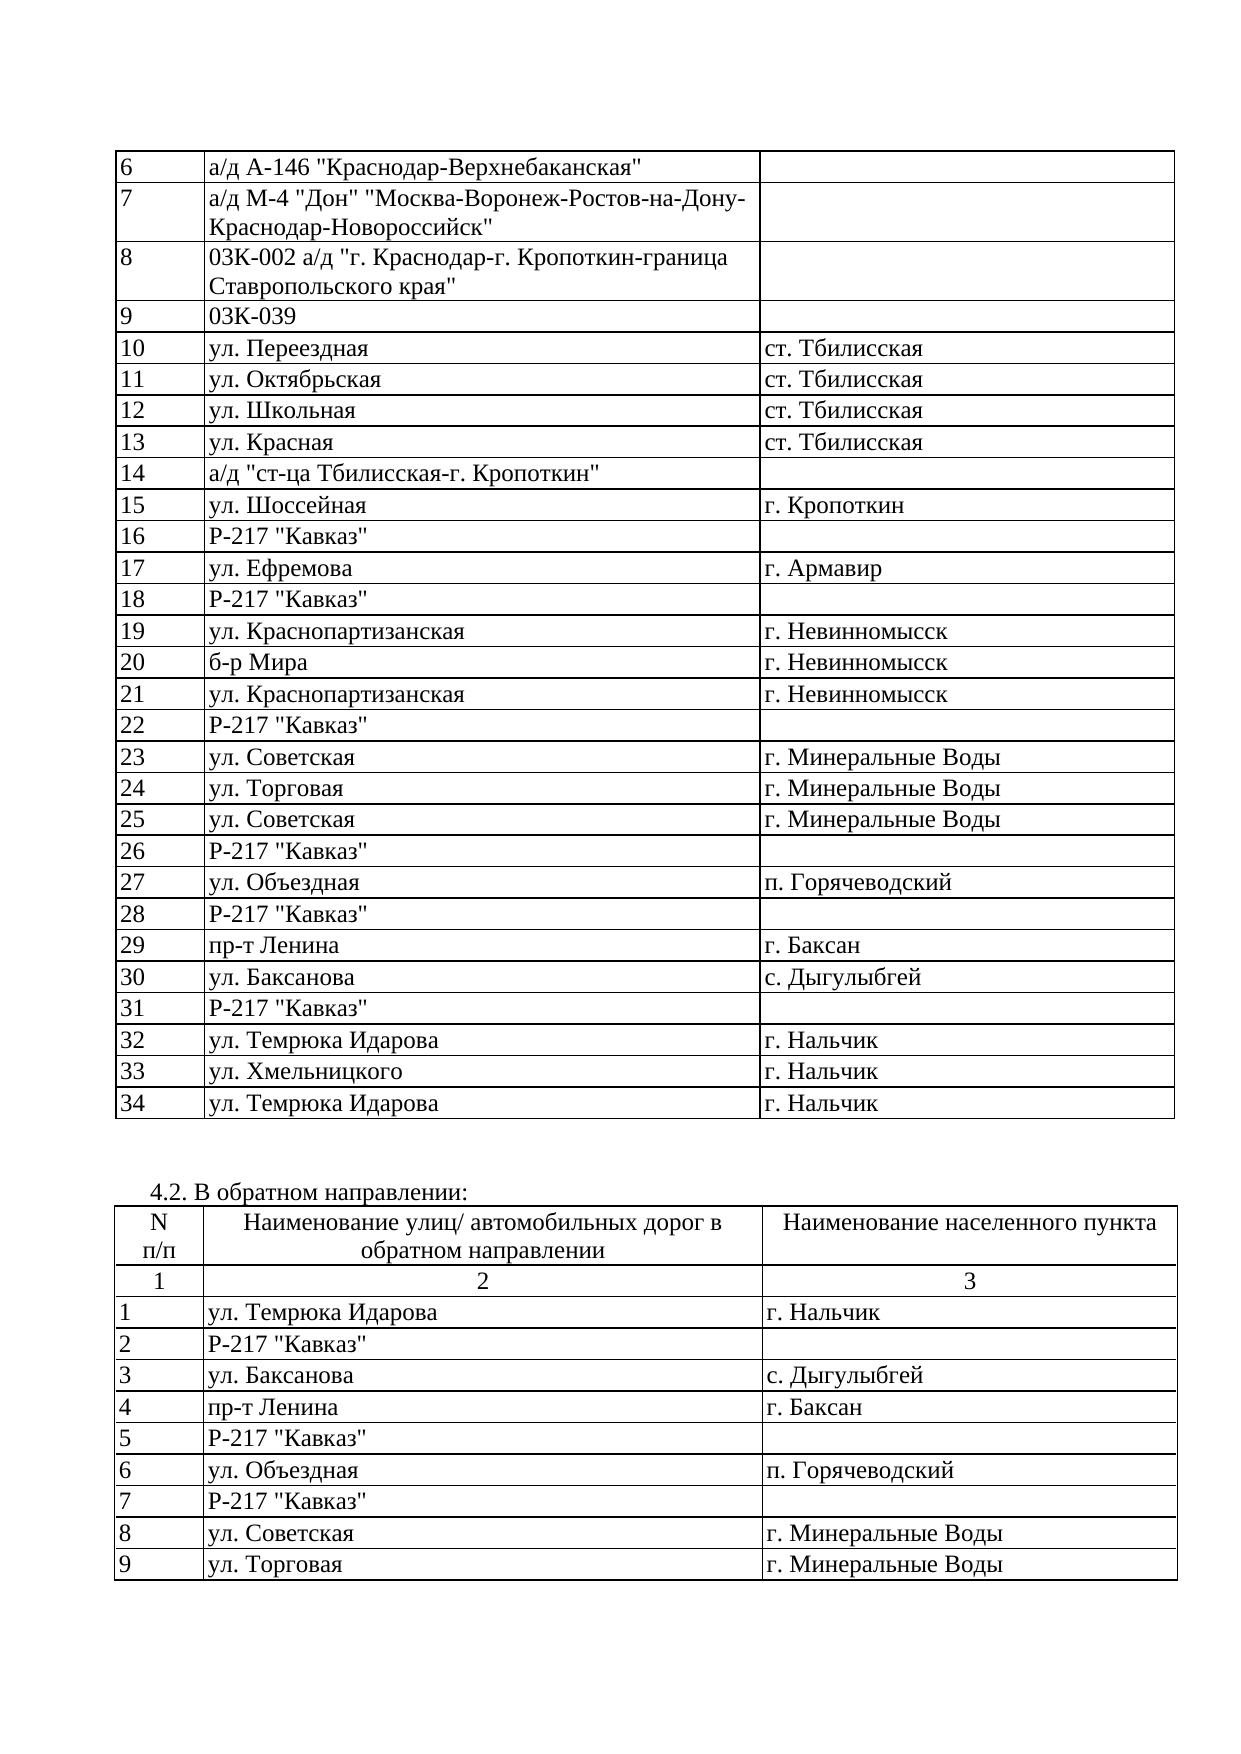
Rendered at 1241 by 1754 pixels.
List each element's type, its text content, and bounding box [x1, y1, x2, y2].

table_cell Р-217 "Кавказ" [205, 710, 759, 740]
table_header Наименование улиц/ автомобильных дорог в обратном направлении [204, 1207, 762, 1264]
table_cell г. Баксан [761, 930, 1174, 960]
table_cell 20 [117, 647, 204, 677]
table_cell ул. Баксанова [205, 962, 759, 992]
table_cell ул. Хмельницкого [205, 1056, 759, 1086]
table_cell 03К-039 [205, 301, 759, 331]
table_cell 32 [117, 1025, 204, 1054]
table_cell Р-217 "Кавказ" [205, 899, 759, 929]
table_cell ул. Красная [205, 427, 759, 457]
table_cell ул. Краснопартизанская [205, 616, 759, 646]
table_cell пр-т Ленина [204, 1392, 762, 1422]
table_cell 4 [115, 1391, 203, 1422]
table_cell 12 [117, 396, 204, 425]
table_cell ул. Советская [205, 742, 759, 771]
table_cell г. Нальчик [763, 1296, 1177, 1327]
table_cell ст. Тбилисская [761, 427, 1174, 457]
table_cell а/д "ст-ца Тбилисская-г. Кропоткин" [205, 458, 759, 488]
table_cell 21 [117, 679, 204, 708]
table_cell ул. Торговая [204, 1549, 762, 1579]
table_cell [763, 1485, 1177, 1516]
table_cell 18 [117, 584, 204, 614]
table_cell с. Дыгулыбгей [763, 1359, 1177, 1390]
table_cell Р-217 "Кавказ" [205, 993, 759, 1023]
table_cell п. Горячеводский [763, 1453, 1177, 1484]
table_cell ст. Тбилисская [761, 333, 1174, 362]
table_cell г. Невинномысск [761, 679, 1174, 708]
table_cell ст. Тбилисская [761, 396, 1174, 425]
table_cell г. Армавир [761, 553, 1174, 583]
table_cell Р-217 "Кавказ" [204, 1486, 762, 1516]
table_cell ул. Темрюка Идарова [205, 1025, 759, 1054]
table_cell б-р Мира [205, 647, 759, 677]
table_cell 8 [115, 1517, 203, 1547]
table_cell с. Дыгулыбгей [761, 962, 1174, 992]
table_cell а/д А-146 "Краснодар-Верхнебаканская" [205, 152, 759, 181]
table_cell [761, 242, 1174, 299]
table_cell [761, 836, 1174, 866]
table_cell 2 [115, 1328, 203, 1359]
table_cell [761, 152, 1174, 181]
table_cell 28 [117, 899, 204, 929]
table_header N п/п [115, 1207, 203, 1264]
table_cell ул. Темрюка Идарова [204, 1297, 762, 1327]
table_cell г. Минеральные Воды [763, 1516, 1177, 1547]
table_cell ул. Советская [205, 805, 759, 834]
table_cell г. Минеральные Воды [761, 773, 1174, 803]
table_cell 22 [117, 710, 204, 740]
table_cell г. Нальчик [761, 1025, 1174, 1054]
table_cell Р-217 "Кавказ" [204, 1423, 762, 1453]
table_cell 19 [117, 616, 204, 646]
table_cell Р-217 "Кавказ" [205, 584, 759, 614]
table_cell 26 [117, 836, 204, 866]
table_cell [761, 993, 1174, 1023]
table_cell ул. Переездная [205, 333, 759, 362]
table_cell 30 [117, 962, 204, 992]
table_cell [761, 899, 1174, 929]
table_cell ул. Шоссейная [205, 490, 759, 520]
table_cell Р-217 "Кавказ" [205, 521, 759, 551]
text 4.2. В обратном направлении: [150, 1177, 1090, 1205]
table_cell п. Горячеводский [761, 867, 1174, 897]
table_cell 5 [115, 1423, 203, 1453]
table_cell 15 [117, 490, 204, 520]
table_cell г. Баксан [763, 1390, 1177, 1422]
table_cell 14 [117, 458, 204, 488]
table_cell г. Нальчик [761, 1056, 1174, 1086]
table_cell а/д М-4 "Дон" "Москва-Воронеж-Ростов-на-Дону-Краснодар-Новороссийск" [205, 183, 759, 241]
table_cell 13 [117, 427, 204, 457]
table_cell г. Невинномысск [761, 616, 1174, 646]
table_cell [763, 1327, 1177, 1359]
table_cell 6 [117, 152, 204, 181]
table_cell 3 [763, 1264, 1177, 1296]
table_cell 03К-002 а/д "г. Краснодар-г. Кропоткин-граница Ставропольского края" [205, 242, 759, 299]
table_cell ул. Объездная [205, 867, 759, 897]
table_cell ул. Октябрьская [205, 364, 759, 394]
table_cell 1 [115, 1297, 203, 1327]
table_cell г. Минеральные Воды [761, 805, 1174, 834]
table_cell ул. Ефремова [205, 553, 759, 583]
table_cell ул. Баксанова [204, 1360, 762, 1390]
table_cell [761, 458, 1174, 488]
table_cell г. Кропоткин [761, 490, 1174, 520]
table_cell г. Невинномысск [761, 647, 1174, 677]
table_cell 27 [117, 867, 204, 897]
table_cell 11 [117, 364, 204, 394]
table_cell [761, 183, 1174, 241]
table_cell 31 [117, 993, 204, 1023]
table_cell ул. Темрюка Идарова [205, 1088, 759, 1117]
table_cell [761, 521, 1174, 551]
table_cell 24 [117, 773, 204, 803]
table_cell 6 [115, 1454, 203, 1484]
table_cell 23 [117, 742, 204, 771]
table_cell 7 [115, 1486, 203, 1516]
table_cell ул. Школьная [205, 396, 759, 425]
table_cell 33 [117, 1056, 204, 1086]
table_cell ул. Краснопартизанская [205, 679, 759, 708]
table_cell [763, 1422, 1177, 1453]
table_cell ул. Торговая [205, 773, 759, 803]
table_cell 3 [115, 1360, 203, 1390]
table_cell ст. Тбилисская [761, 364, 1174, 394]
table_cell г. Нальчик [761, 1088, 1174, 1117]
table_cell ул. Советская [204, 1518, 762, 1547]
table_cell 7 [117, 183, 204, 241]
table_cell [761, 710, 1174, 740]
table_cell ул. Объездная [204, 1455, 762, 1484]
table_cell 34 [117, 1088, 204, 1117]
table_cell Р-217 "Кавказ" [204, 1329, 762, 1359]
table_cell 17 [117, 553, 204, 583]
table_cell 25 [117, 805, 204, 834]
table_cell пр-т Ленина [205, 930, 759, 960]
table_cell 1 [115, 1265, 203, 1296]
table_cell 16 [117, 521, 204, 551]
table_cell 29 [117, 930, 204, 960]
table_header Наименование населенного пункта [763, 1207, 1177, 1264]
table_cell 9 [115, 1549, 203, 1579]
table_cell [761, 584, 1174, 614]
table_cell г. Минеральные Воды [761, 742, 1174, 771]
table_cell 9 [117, 301, 204, 331]
table_cell 10 [117, 333, 204, 362]
table_cell Р-217 "Кавказ" [205, 836, 759, 866]
table_cell [761, 301, 1174, 331]
table_cell 8 [117, 242, 204, 299]
table_cell 2 [204, 1266, 762, 1296]
table_cell г. Минеральные Воды [763, 1548, 1177, 1579]
